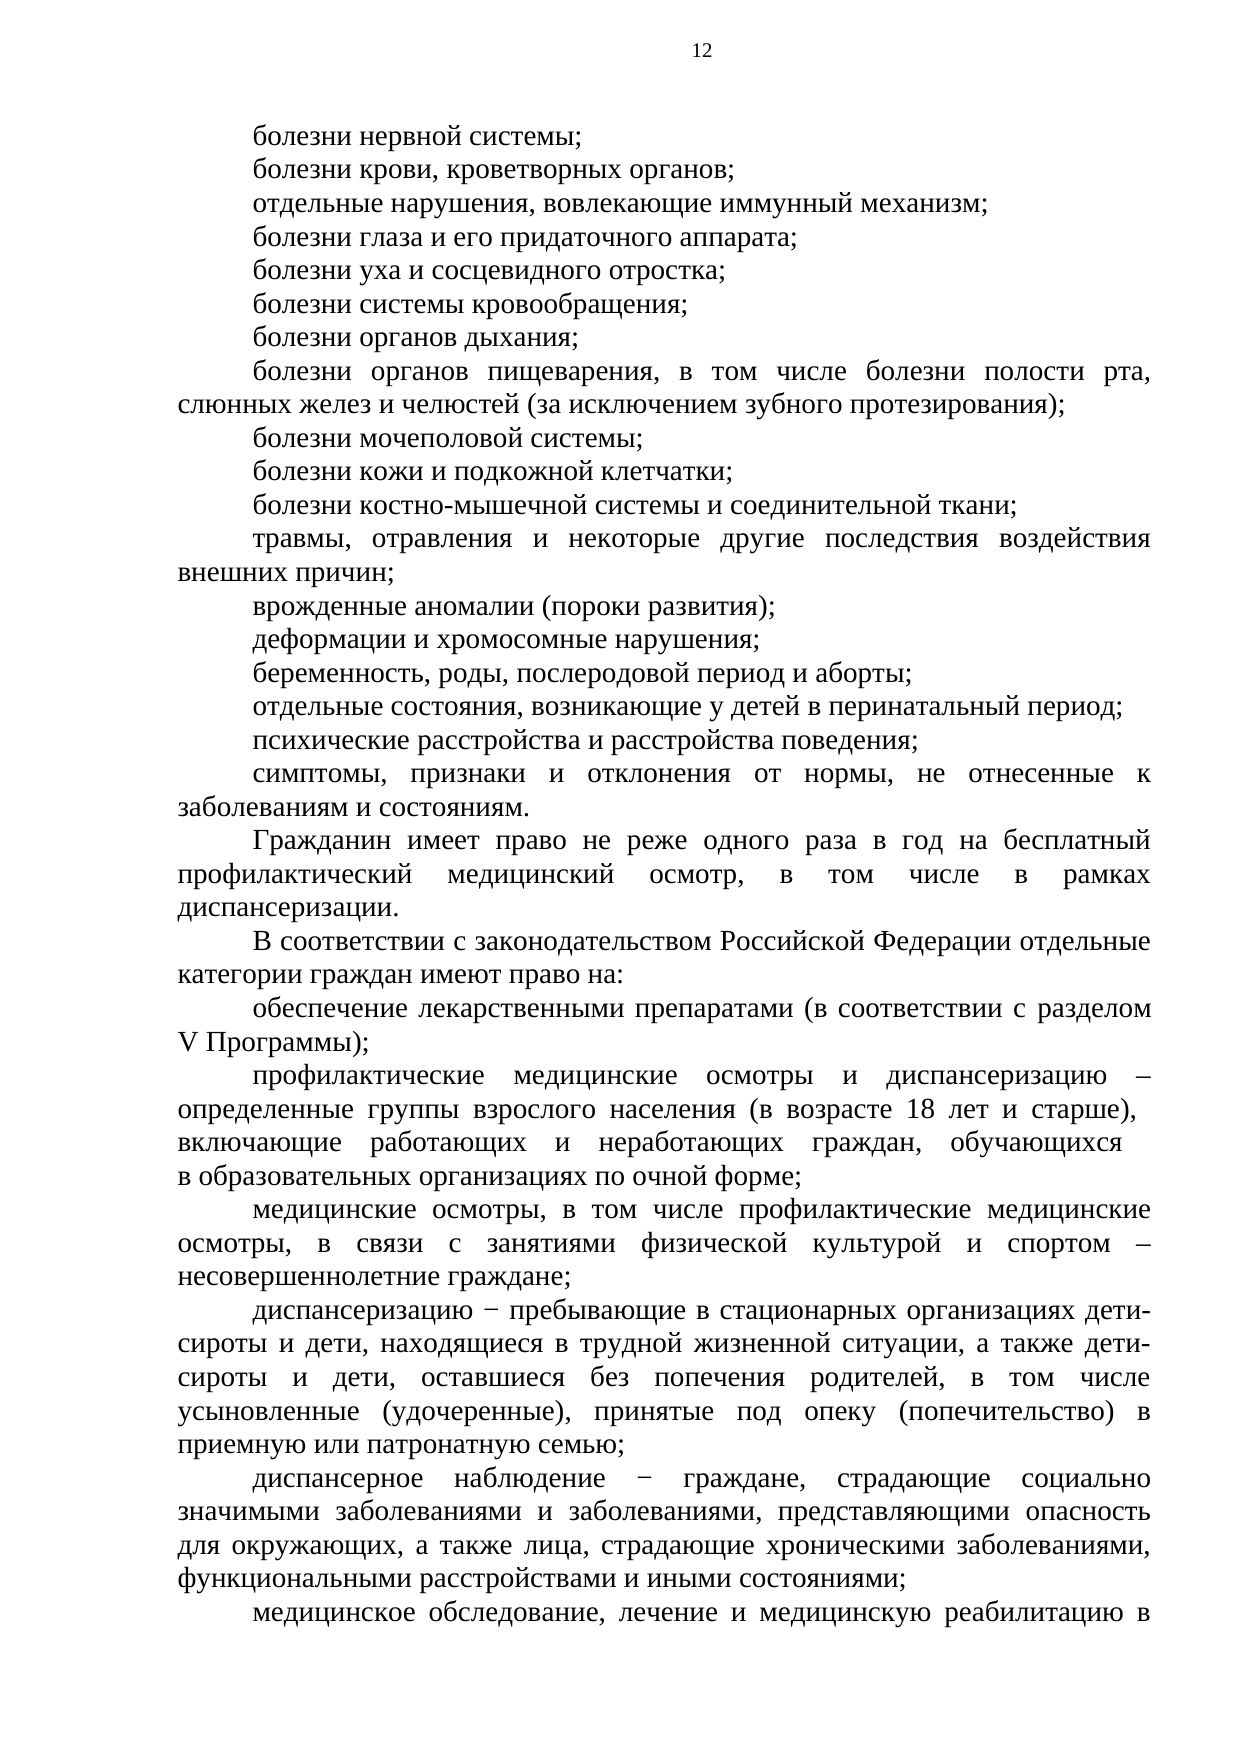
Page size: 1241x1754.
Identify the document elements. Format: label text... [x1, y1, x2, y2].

text психические расстройства и расстройства поведения; [177, 722, 1152, 755]
text врожденные аномалии (пороки развития); [177, 588, 1152, 621]
text медицинские осмотры, в том числе профилактические медицинские осмотры, в связи с занятиями физической культурой и спортом – несовершеннолетние граждане; [177, 1191, 1152, 1292]
text симптомы, признаки и отклонения от нормы, не отнесенные к заболеваниям и состояниям. [177, 755, 1152, 822]
text болезни крови, кроветворных органов; [177, 152, 1152, 185]
text Гражданин имеет право не реже одного раза в год на бесплатный профилактический медицинский осмотр, в том числе в рамках диспансеризации. [177, 822, 1152, 923]
text деформации и хромосомные нарушения; [177, 621, 1152, 655]
text болезни мочеполовой системы; [177, 420, 1152, 453]
text болезни органов пищеварения, в том числе болезни полости рта, слюнных желез и челюстей (за исключением зубного протезирования); [177, 353, 1152, 420]
text отдельные состояния, возникающие у детей в перинатальный период; [177, 688, 1152, 722]
text В соответствии с законодательством Российской Федерации отдельные категории граждан имеют право на: [177, 923, 1152, 990]
text отдельные нарушения, вовлекающие иммунный механизм; [177, 185, 1152, 219]
text профилактические медицинские осмотры и диспансеризацию – определенные группы взрослого населения (в возрасте 18 лет и старше), включающие работающих и неработающих граждан, обучающихся в образовательных организациях по очной форме; [177, 1057, 1152, 1191]
text болезни нервной системы; [177, 118, 1152, 152]
text болезни глаза и его придаточного аппарата; [177, 219, 1152, 252]
text болезни уха и сосцевидного отростка; [177, 252, 1152, 286]
text беременность, роды, послеродовой период и аборты; [177, 655, 1152, 688]
text болезни органов дыхания; [177, 319, 1152, 353]
text болезни костно-мышечной системы и соединительной ткани; [177, 487, 1152, 521]
text обеспечение лекарственными препаратами (в соответствии с разделом V Программы); [177, 990, 1152, 1057]
text травмы, отравления и некоторые другие последствия воздействия внешних причин; [177, 521, 1152, 588]
text диспансерное наблюдение − граждане, страдающие социально значимыми заболеваниями и заболеваниями, представляющими опасность для окружающих, а также лица, страдающие хроническими заболеваниями, функциональными расстройствами и иными состояниями; [177, 1460, 1152, 1594]
text диспансеризацию − пребывающие в стационарных организациях дети-сироты и дети, находящиеся в трудной жизненной ситуации, а также дети-сироты и дети, оставшиеся без попечения родителей, в том числе усыновленные (удочеренные), принятые под опеку (попечительство) в приемную или патронатную семью; [177, 1292, 1152, 1460]
text болезни системы кровообращения; [177, 286, 1152, 319]
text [177, 1594, 1152, 1627]
text болезни кожи и подкожной клетчатки; [177, 453, 1152, 487]
